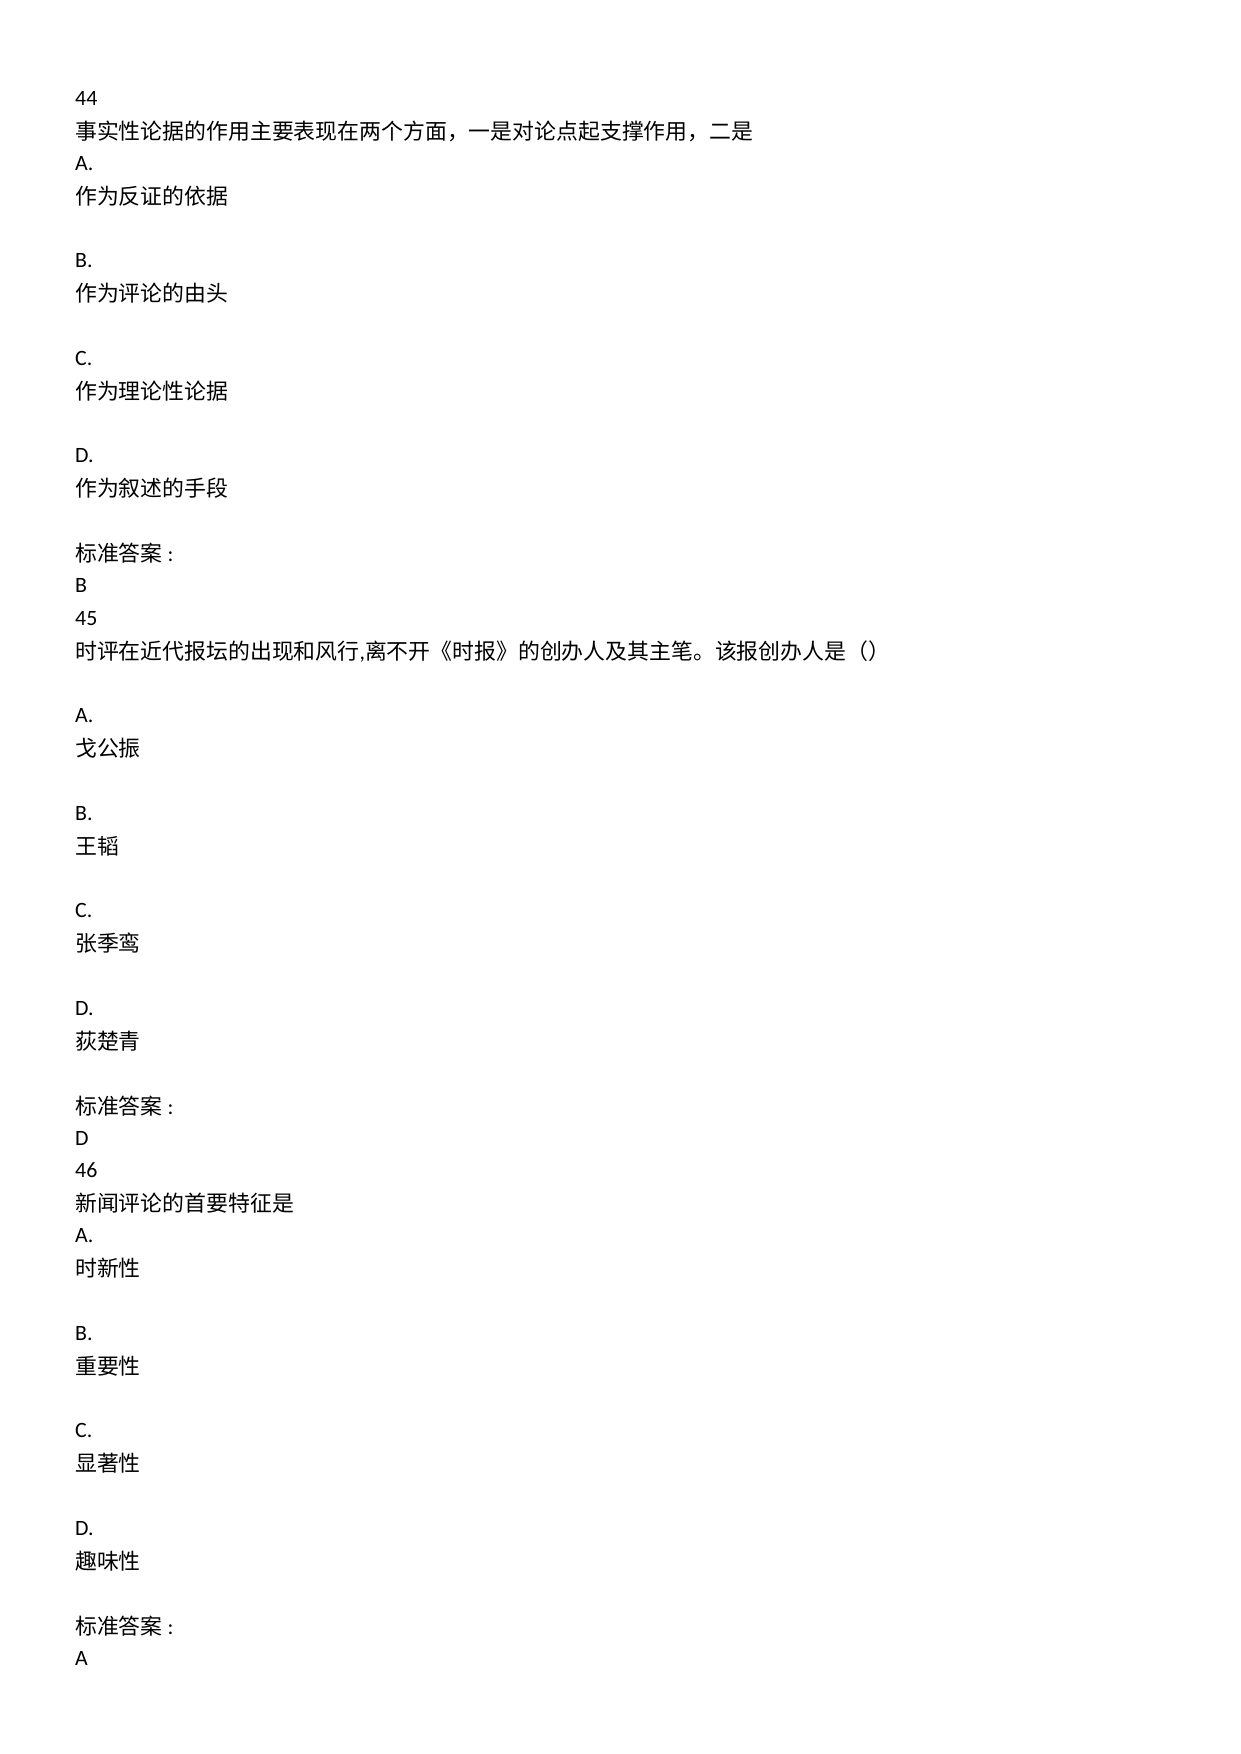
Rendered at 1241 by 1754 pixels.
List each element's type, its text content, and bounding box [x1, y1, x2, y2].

text B. [75, 1316, 1165, 1348]
text A. [75, 698, 1165, 731]
text 作为评论的由头 [75, 276, 1165, 308]
text 王韬 [75, 828, 1165, 861]
text A. [75, 146, 1165, 178]
text 时评在近代报坛的出现和风行,离不开《时报》的创办人及其主笔。该报创办人是（） [75, 633, 1165, 666]
text 事实性论据的作用主要表现在两个方面，一是对论点起支撑作用，二是 [75, 113, 1165, 146]
text B [75, 568, 1165, 601]
text 张季鸾 [75, 926, 1165, 958]
text C. [75, 893, 1165, 926]
text B. [75, 243, 1165, 276]
text B. [75, 796, 1165, 828]
text 标准答案 : [75, 1088, 1165, 1121]
text 44 [75, 81, 1165, 113]
text D. [75, 438, 1165, 471]
text 46 [75, 1153, 1165, 1186]
text 趣味性 [75, 1543, 1165, 1576]
text 荻楚青 [75, 1023, 1165, 1056]
text C. [75, 1413, 1165, 1446]
text 作为反证的依据 [75, 178, 1165, 211]
text 新闻评论的首要特征是 [75, 1186, 1165, 1218]
text 时新性 [75, 1251, 1165, 1283]
text D [75, 1121, 1165, 1153]
text A [75, 1641, 1165, 1673]
text 作为理论性论据 [75, 373, 1165, 406]
text C. [75, 341, 1165, 373]
text 戈公振 [75, 731, 1165, 763]
text D. [75, 1511, 1165, 1543]
text 作为叙述的手段 [75, 471, 1165, 503]
text 标准答案 : [75, 536, 1165, 568]
text D. [75, 991, 1165, 1023]
text A. [75, 1218, 1165, 1251]
text 标准答案 : [75, 1608, 1165, 1641]
text 显著性 [75, 1446, 1165, 1478]
text 重要性 [75, 1348, 1165, 1381]
text 45 [75, 601, 1165, 633]
